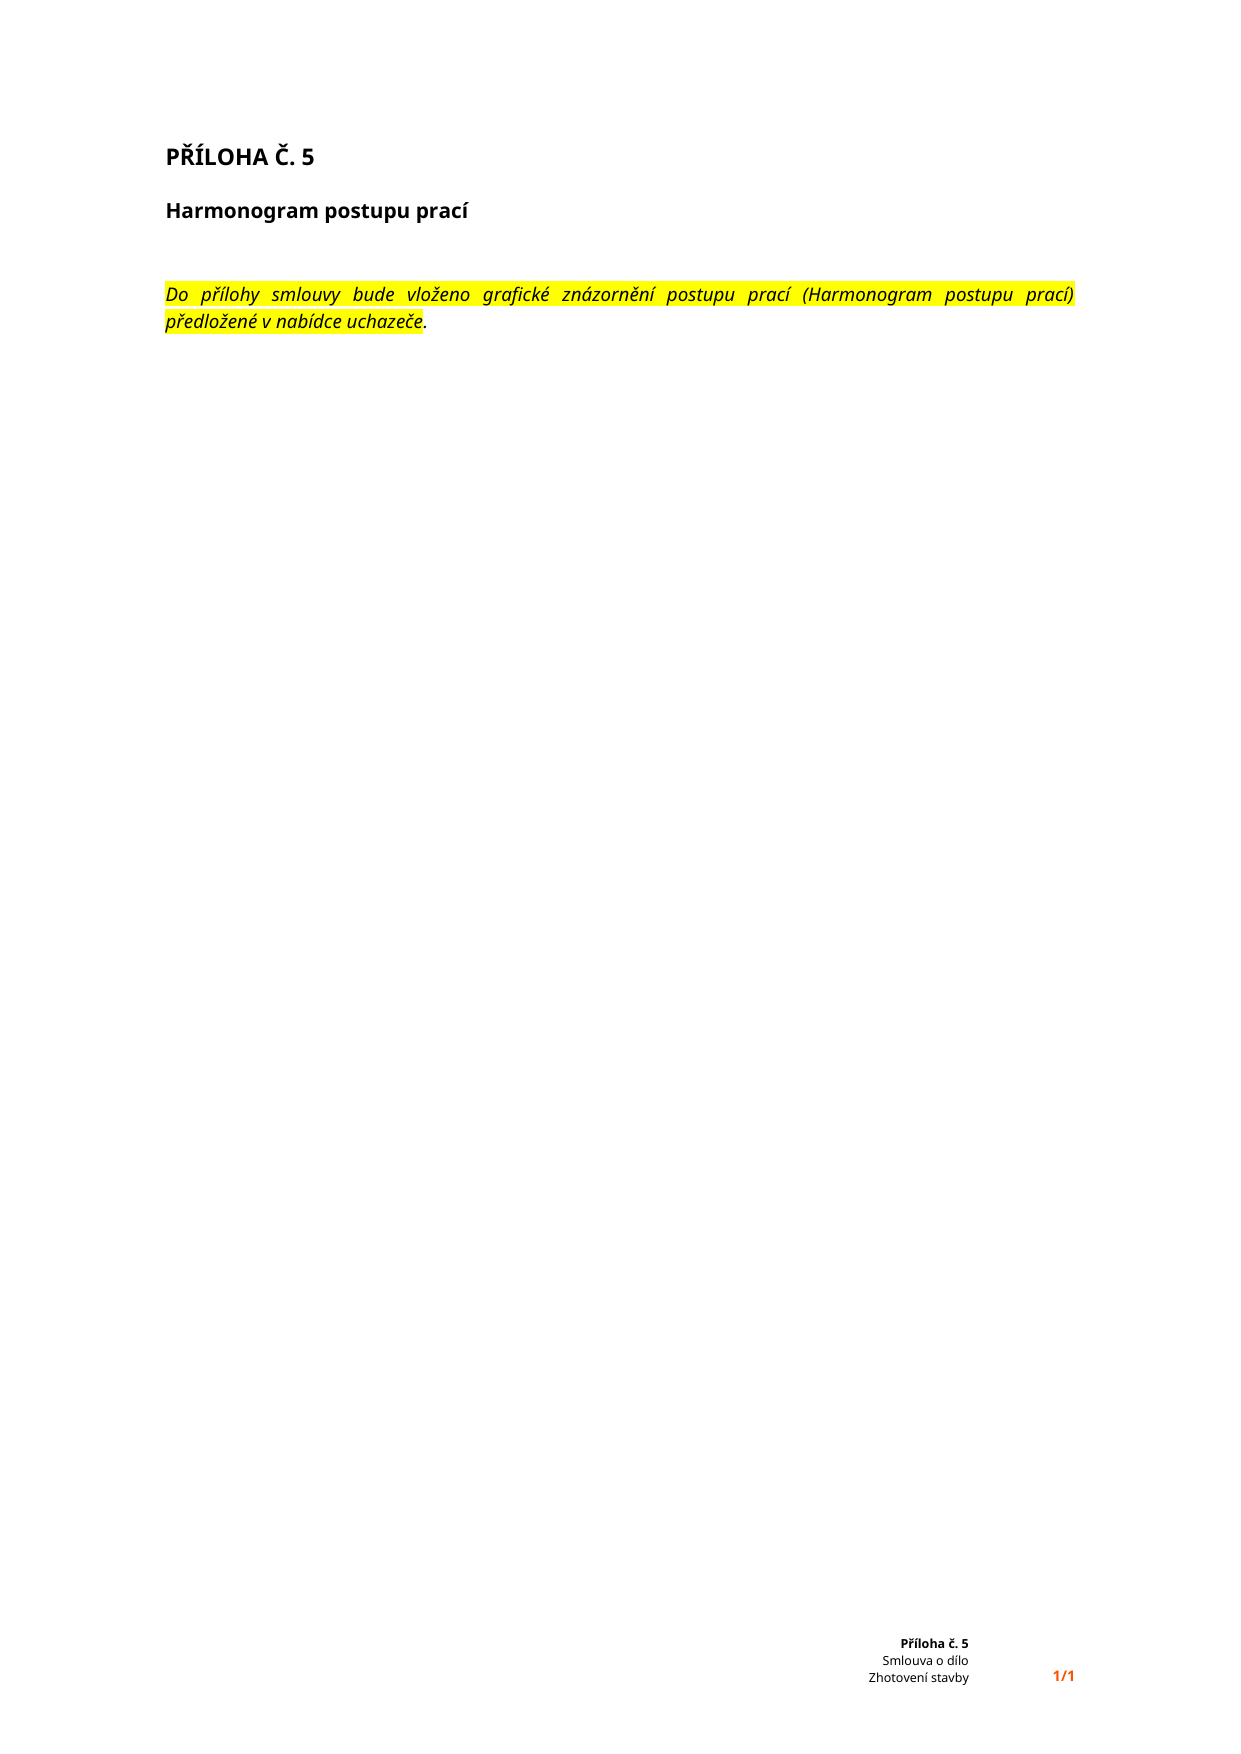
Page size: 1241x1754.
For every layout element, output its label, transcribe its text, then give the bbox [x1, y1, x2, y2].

text Harmonogram postupu prací [165, 197, 1075, 225]
text Příloha č. 5 [165, 141, 1075, 173]
text Do přílohy smlouvy bude vloženo grafické znázornění postupu prací (Harmonogram postupu prací) předložené v nabídce uchazeče. [165, 306, 1075, 334]
